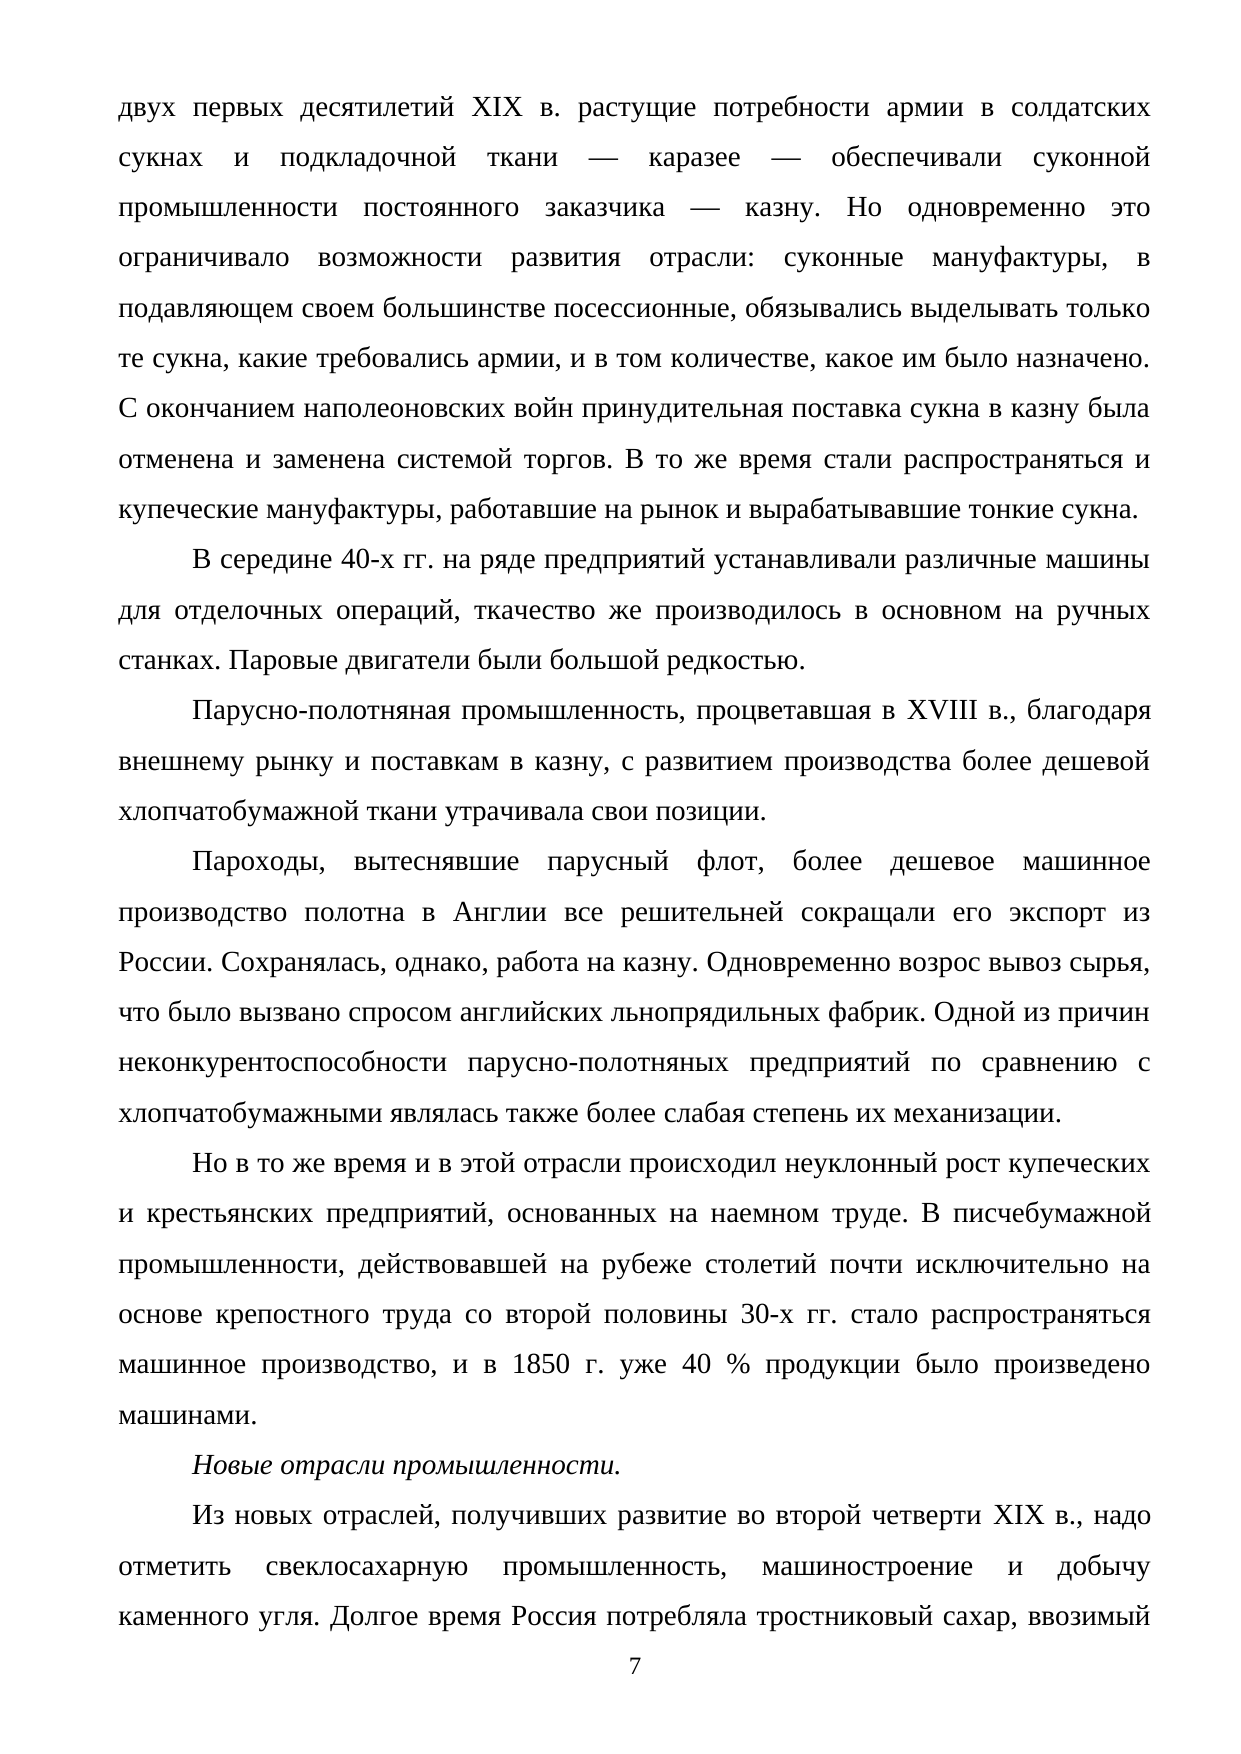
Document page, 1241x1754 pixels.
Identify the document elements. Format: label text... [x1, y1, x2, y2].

text Пароходы, вытеснявшие парусный флот, более дешевое машинное производство полотна в Англии все решительней сокращали его экспорт из России. Сохранялась, однако, работа на казну. Одновременно возрос вывоз сырья, что было вызвано спросом английских льнопрядильных фабрик. Одной из причин неконкурентоспособности парусно-полотняных предприятий по сравнению с хлопчатобумажными являлась также более слабая степень их механизации. [118, 843, 1152, 1128]
text Парусно-полотняная промышленность, процветавшая в XVIII в., благодаря внешнему рынку и поставкам в казну, с развитием производства более дешевой хлопчатобумажной ткани утрачивала свои позиции. [118, 692, 1152, 827]
text Но в то же время и в этой отрасли происходил неуклонный рост купеческих и крестьянских предприятий, основанных на наемном труде. В писчебумажной промышленности, действовавшей на рубеже столетий почти исключительно на основе крепостного труда со второй половины 30-х гг. стало распространяться машинное производство, и в 1850 г. уже 40 % продукции было произведено машинами. [118, 1145, 1152, 1430]
text Новые отрасли промышленности. [118, 1447, 1152, 1481]
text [118, 89, 1152, 525]
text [118, 1497, 1152, 1632]
text В середине 40-х гг. на ряде предприятий устанавливали различные машины для отделочных операций, ткачество же производилось в основном на ручных станках. Паровые двигатели были большой редкостью. [118, 541, 1152, 676]
